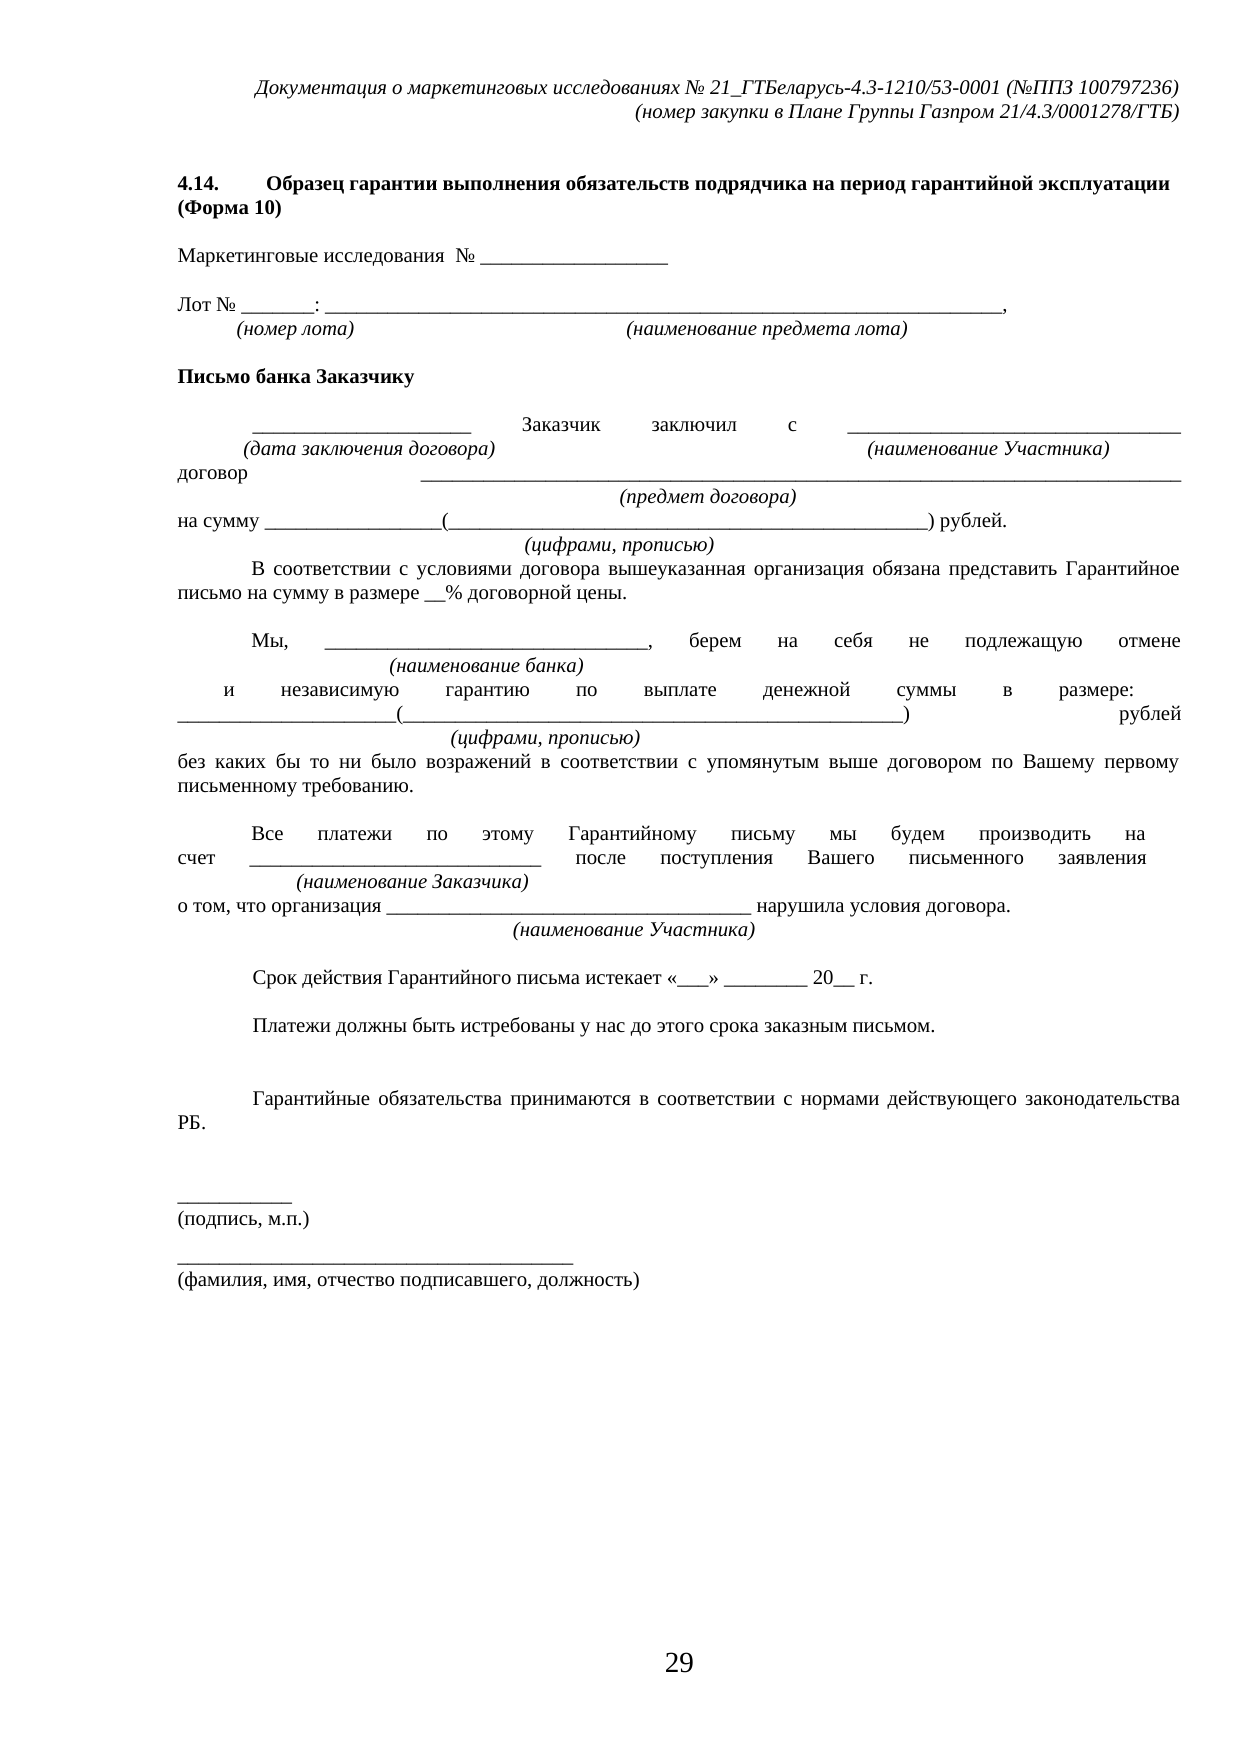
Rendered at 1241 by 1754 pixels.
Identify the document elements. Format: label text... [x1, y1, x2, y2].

text Письмо банка Заказчику [177, 364, 1181, 388]
text Платежи должны быть истребованы у нас до этого срока заказным письмом. [177, 1013, 1181, 1037]
text (фамилия, имя, отчество подписавшего, должность) [177, 1267, 1181, 1291]
text (номер лота) (наименование предмета лота) [177, 316, 1181, 340]
text Маркетинговые исследования № __________________ [177, 243, 1181, 267]
text ___________ [177, 1182, 1181, 1206]
text (наименование Участника) [177, 917, 1181, 941]
text (подпись, м.п.) [177, 1206, 1181, 1230]
text Мы, _______________________________, берем на себя не подлежащую отмене (наименование банка) [177, 628, 1181, 677]
text на сумму _________________(______________________________________________) рублей. [177, 508, 1181, 532]
text о том, что организация ___________________________________ нарушила условия договора. [177, 893, 1181, 917]
text и независимую гарантию по выплате денежной суммы в размере: _____________________(________________________________________________) рублей (цифрами, прописью) [177, 677, 1181, 749]
text без каких бы то ни было возражений в соответствии с упомянутым выше договором по Вашему первому письменному требованию. [177, 749, 1181, 797]
text Все платежи по этому Гарантийному письму мы будем производить на счет ____________________________ после поступления Вашего письменного заявления (наименование Заказчика) [177, 821, 1181, 893]
text договор _________________________________________________________________________ (предмет договора) [177, 460, 1181, 508]
text Срок действия Гарантийного письма истекает «___» ________ 20__ г. [177, 965, 1181, 989]
text Гарантийные обязательства принимаются в соответствии с нормами действующего законодательства РБ. [177, 1086, 1181, 1134]
text В соответствии с условиями договора вышеуказанная организация обязана представить Гарантийное письмо на сумму в размере __% договорной цены. [177, 556, 1181, 604]
text Лот № _______: _________________________________________________________________, [177, 292, 1181, 316]
text ______________________________________ [177, 1242, 1181, 1267]
list Образец гарантии выполнения обязательств подрядчика на период гарантийной эксплуатации (Форма 10) [177, 171, 1181, 219]
text (цифрами, прописью) [177, 532, 1181, 556]
text _____________________ Заказчик заключил с ________________________________ (дата заключения договора) (наименование Участника) [177, 412, 1181, 460]
